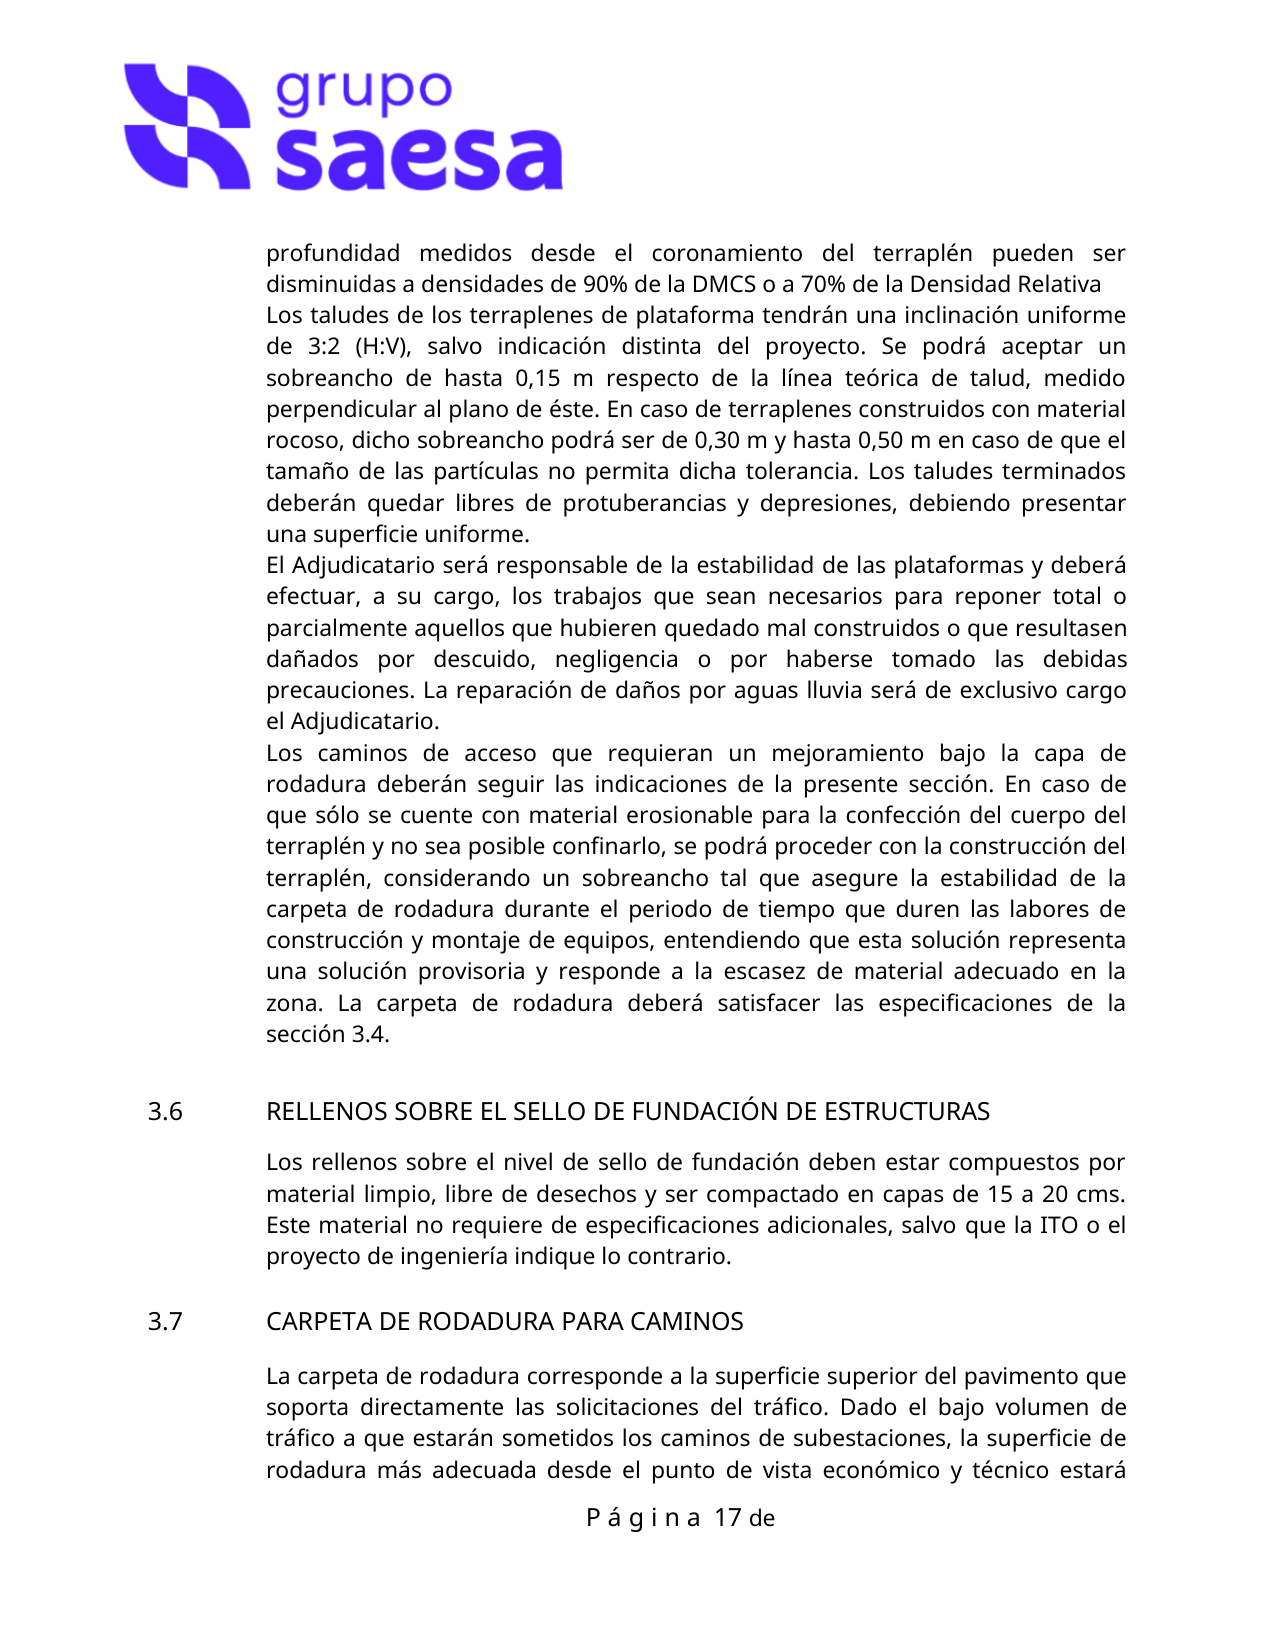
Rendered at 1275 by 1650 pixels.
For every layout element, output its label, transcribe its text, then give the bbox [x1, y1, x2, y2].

subtitle RELLENOS SOBRE EL SELLO DE FUNDACIÓN DE ESTRUCTURAS [148, 1093, 1162, 1128]
text El Adjudicatario será responsable de la estabilidad de las plataformas y deberá efectuar, a su cargo, los trabajos que sean necesarios para reponer total o parcialmente aquellos que hubieren quedado mal construidos o que resultasen dañados por descuido, negligencia o por haberse tomado las debidas precauciones. La reparación de daños por aguas lluvia será de exclusivo cargo el Adjudicatario. [266, 549, 1128, 737]
text Los caminos de acceso que requieran un mejoramiento bajo la capa de rodadura deberán seguir las indicaciones de la presente sección. En caso de que sólo se cuente con material erosionable para la confección del cuerpo del terraplén y no sea posible confinarlo, se podrá proceder con la construcción del terraplén, considerando un sobreancho tal que asegure la estabilidad de la carpeta de rodadura durante el periodo de tiempo que duren las labores de construcción y montaje de equipos, entendiendo que esta solución representa una solución provisoria y responde a la escasez de material adecuado en la zona. La carpeta de rodadura deberá satisfacer las especificaciones de la sección 3.4. [266, 737, 1128, 1049]
text Los taludes de los terraplenes de plataforma tendrán una inclinación uniforme de 3:2 (H:V), salvo indicación distinta del proyecto. Se podrá aceptar un sobreancho de hasta 0,15 m respecto de la línea teórica de talud, medido perpendicular al plano de éste. En caso de terraplenes construidos con material rocoso, dicho sobreancho podrá ser de 0,30 m y hasta 0,50 m en caso de que el tamaño de las partículas no permita dicha tolerancia. Los taludes terminados deberán quedar libres de protuberancias y depresiones, debiendo presentar una superficie uniforme. [266, 299, 1127, 549]
text Los rellenos sobre el nivel de sello de fundación deben estar compuestos por material limpio, libre de desechos y ser compactado en capas de 15 a 20 cms. Este material no requiere de especificaciones adicionales, salvo que la ITO o el proyecto de ingeniería indique lo contrario. [266, 1146, 1127, 1271]
picture [112, 54, 569, 195]
text profundidad medidos desde el coronamiento del terraplén pueden ser disminuidas a densidades de 90% de la DMCS o a 70% de la Densidad Relativa [266, 237, 1127, 299]
subtitle CARPETA DE RODADURA PARA CAMINOS [148, 1303, 1162, 1337]
